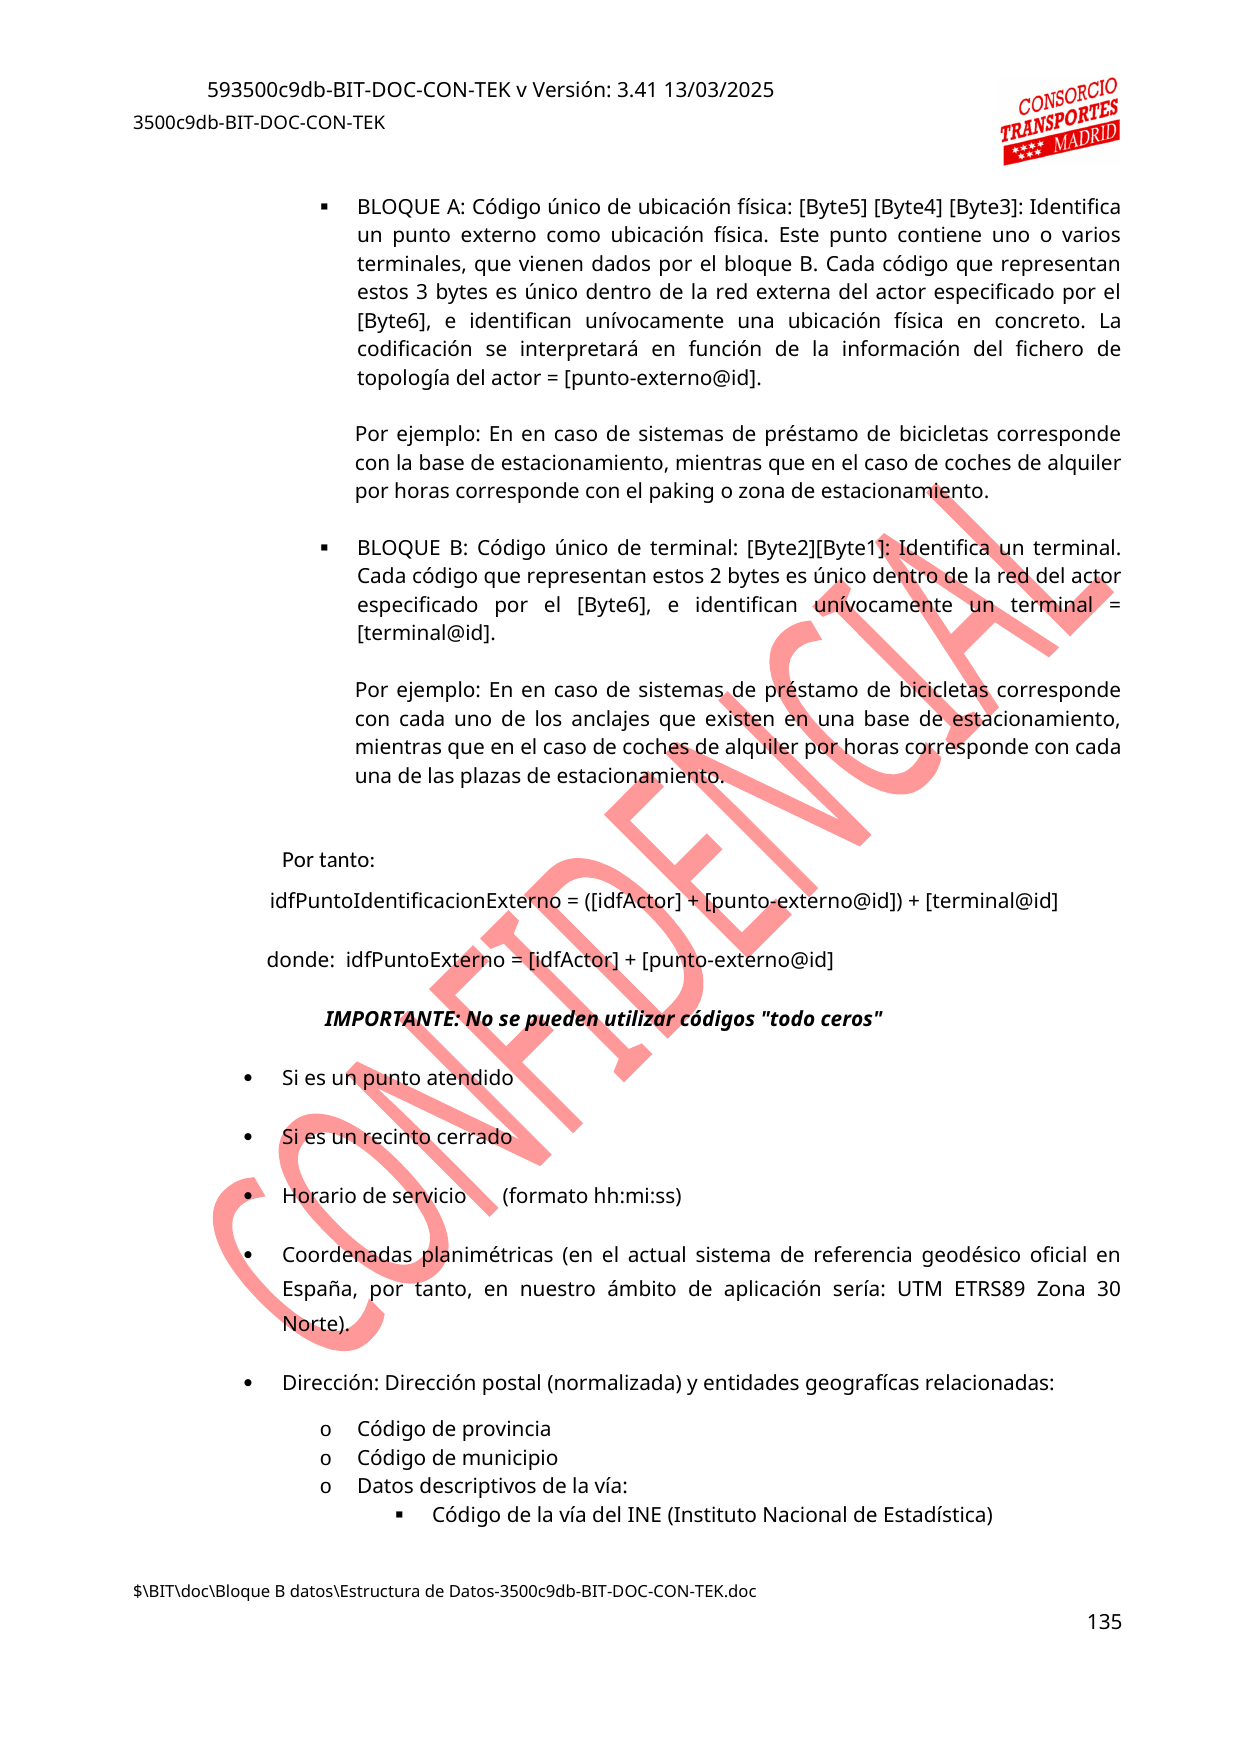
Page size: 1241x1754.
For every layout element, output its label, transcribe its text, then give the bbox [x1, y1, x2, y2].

list Horario de servicio (formato hh:mi:ss) [244, 1181, 1122, 1210]
list Coordenadas planimétricas (en el actual sistema de referencia geodésico oficial en España, por tanto, en nuestro ámbito de aplicación sería: UTM ETRS89 Zona 30 Norte). [244, 1241, 1122, 1337]
picture [996, 76, 1122, 166]
text Por ejemplo: En en caso de sistemas de préstamo de bicicletas corresponde con cada uno de los anclajes que existen en una base de estacionamiento, mientras que en el caso de coches de alquiler por horas corresponde con cada una de las plazas de estacionamiento. [354, 675, 1122, 789]
list Código de provincia [319, 1414, 1122, 1443]
list BLOQUE A: Código único de ubicación física: [Byte5] [Byte4] [Byte3]: Identifica un punto externo como ubicación física. Este punto contiene uno o varios terminales, que vienen dados por el bloque B. Cada código que representan estos 3 bytes es único dentro de la red externa del actor especificado por el [Byte6], e identifican unívocamente una ubicación física en concreto. La codificación se interpretará en función de la información del fichero de topología del actor = [punto-externo@id]. [319, 192, 1122, 391]
list Datos descriptivos de la vía: [319, 1471, 1122, 1500]
list Si es un punto atendido [244, 1063, 1122, 1092]
text idfPuntoIdentificacionExterno = ([idfActor] + [punto-externo@id]) + [terminal@id] [207, 886, 1122, 914]
list Código de municipio [319, 1443, 1122, 1471]
text Por ejemplo: En en caso de sistemas de préstamo de bicicletas corresponde con la base de estacionamiento, mientras que en el caso de coches de alquiler por horas corresponde con el paking o zona de estacionamiento. [354, 419, 1122, 505]
list BLOQUE B: Código único de terminal: [Byte2][Byte1]: Identifica un terminal. Cada código que representan estos 2 bytes es único dentro de la red del actor especificado por el [Byte6], e identifican unívocamente un terminal = [terminal@id]. [319, 533, 1122, 647]
text donde: idfPuntoExterno = [idfActor] + [punto-externo@id] [207, 945, 1122, 974]
text IMPORTANTE: No se pueden utilizar códigos "todo ceros" [207, 1004, 1122, 1033]
list Si es un recinto cerrado [244, 1122, 1122, 1151]
list Código de la vía del INE (Instituto Nacional de Estadística) [394, 1500, 1122, 1528]
list Por tanto: [282, 846, 1122, 874]
list Dirección: Dirección postal (normalizada) y entidades geografícas relacionadas: [244, 1368, 1122, 1396]
